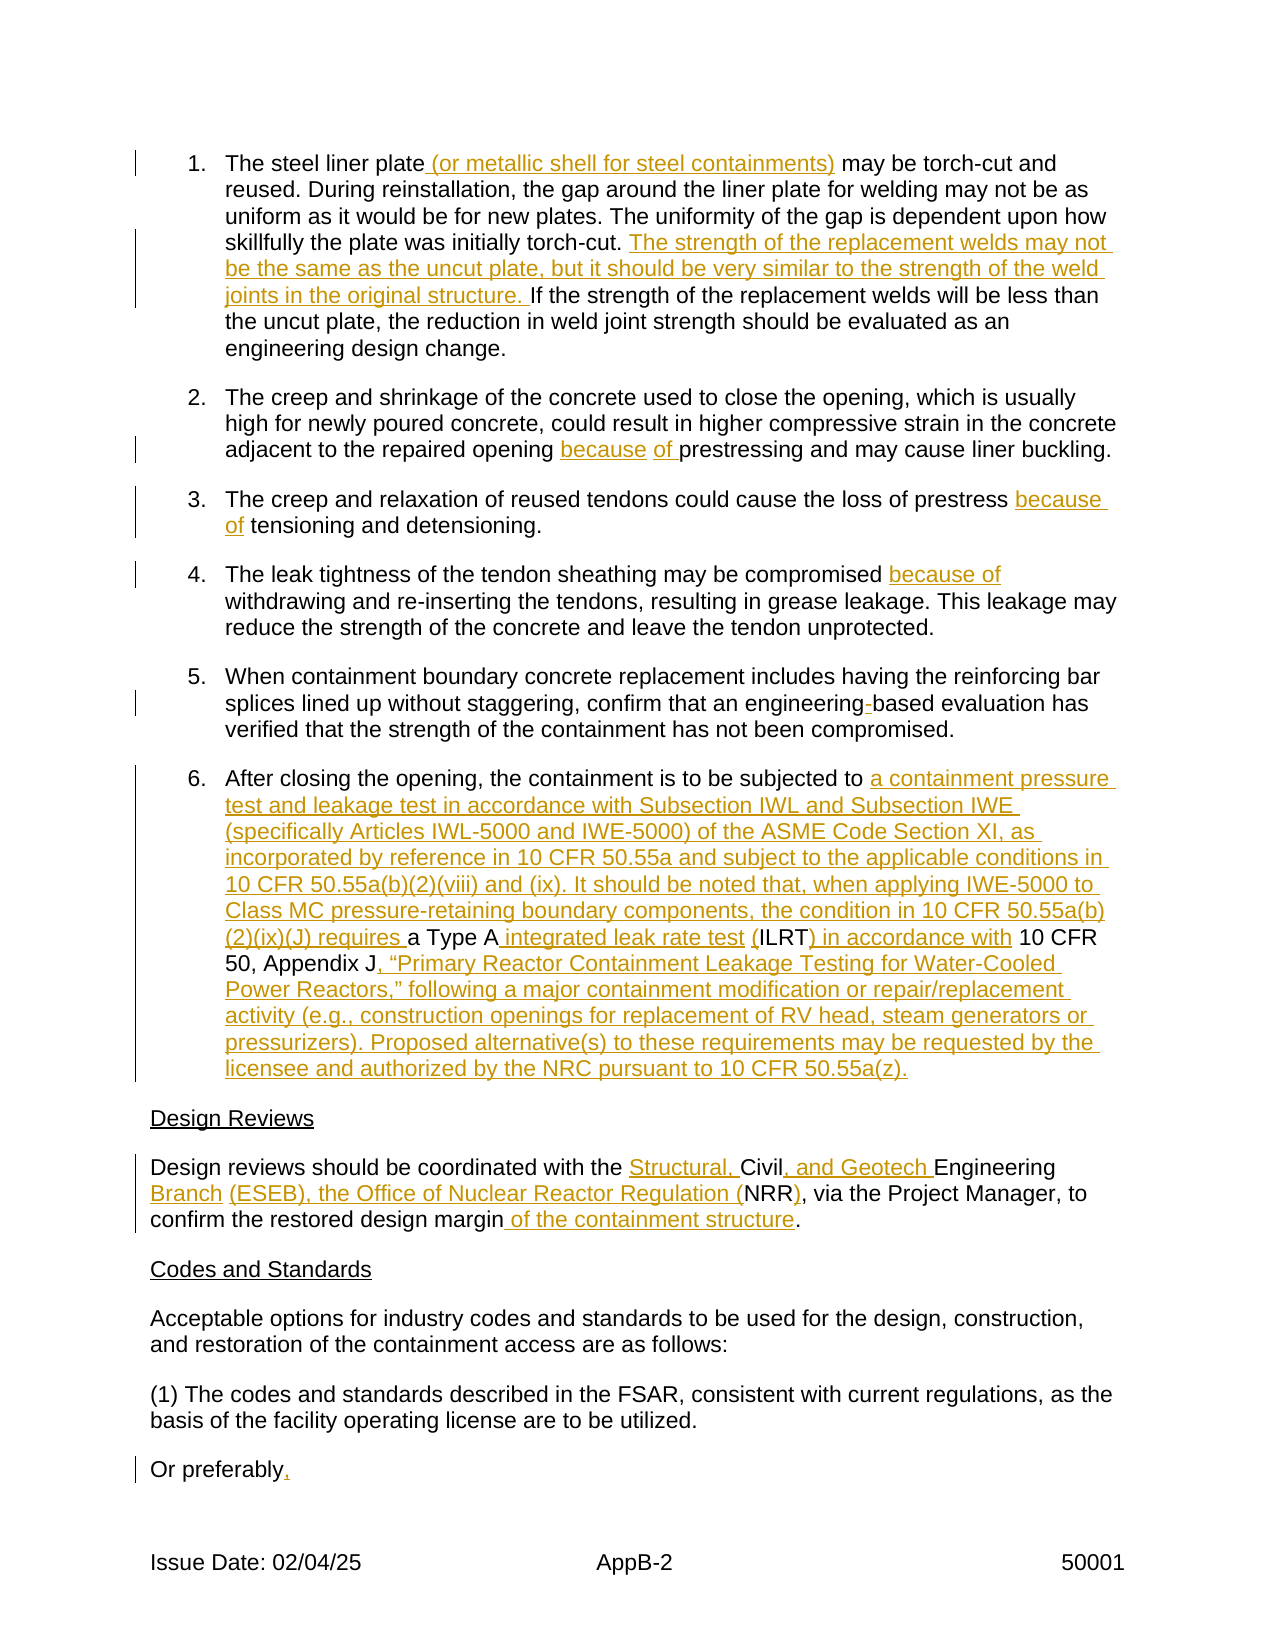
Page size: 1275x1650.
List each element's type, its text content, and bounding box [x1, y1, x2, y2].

text Design reviews should be coordinated with the CivilEngineering NRR, via the Project Manager, to confirm the restored design margin. [150, 1154, 1125, 1233]
text Or preferably [150, 1456, 1125, 1483]
text (1) The codes and standards described in the FSAR, consistent with current regulations, as the basis of the facility operating license are to be utilized. [150, 1381, 1125, 1433]
text Design Reviews [150, 1104, 1125, 1131]
text Codes and Standards [150, 1256, 1125, 1282]
list The creep and relaxation of reused tendons could cause the loss of prestress tensioning and detensioning. [187, 486, 1125, 538]
list The creep and shrinkage of the concrete used to close the opening, which is usually high for newly poured concrete, could result in higher compressive strain in the concrete adjacent to the repaired opening prestressing and may cause liner buckling. [187, 384, 1125, 463]
list After closing the opening, the containment is to be subjected to a Type A ILRT 10 CFR 50, Appendix J [187, 765, 1125, 1082]
list The leak tightness of the tendon sheathing may be compromised withdrawing and re-inserting the tendons, resulting in grease leakage. This leakage may reduce the strength of the concrete and leave the tendon unprotected. [187, 561, 1125, 640]
list When containment boundary concrete replacement includes having the reinforcing bar splices lined up without staggering, confirm that an engineeringbased evaluation has verified that the strength of the containment has not been compromised. [187, 663, 1125, 742]
list The steel liner plate may be torch-cut and reused. During reinstallation, the gap around the liner plate for welding may not be as uniform as it would be for new plates. The uniformity of the gap is dependent upon how skillfully the plate was initially torch-cut. If the strength of the replacement welds will be less than the uncut plate, the reduction in weld joint strength should be evaluated as an engineering design change. [187, 150, 1125, 361]
text Acceptable options for industry codes and standards to be used for the design, construction, and restoration of the containment access are as follows: [150, 1305, 1125, 1358]
